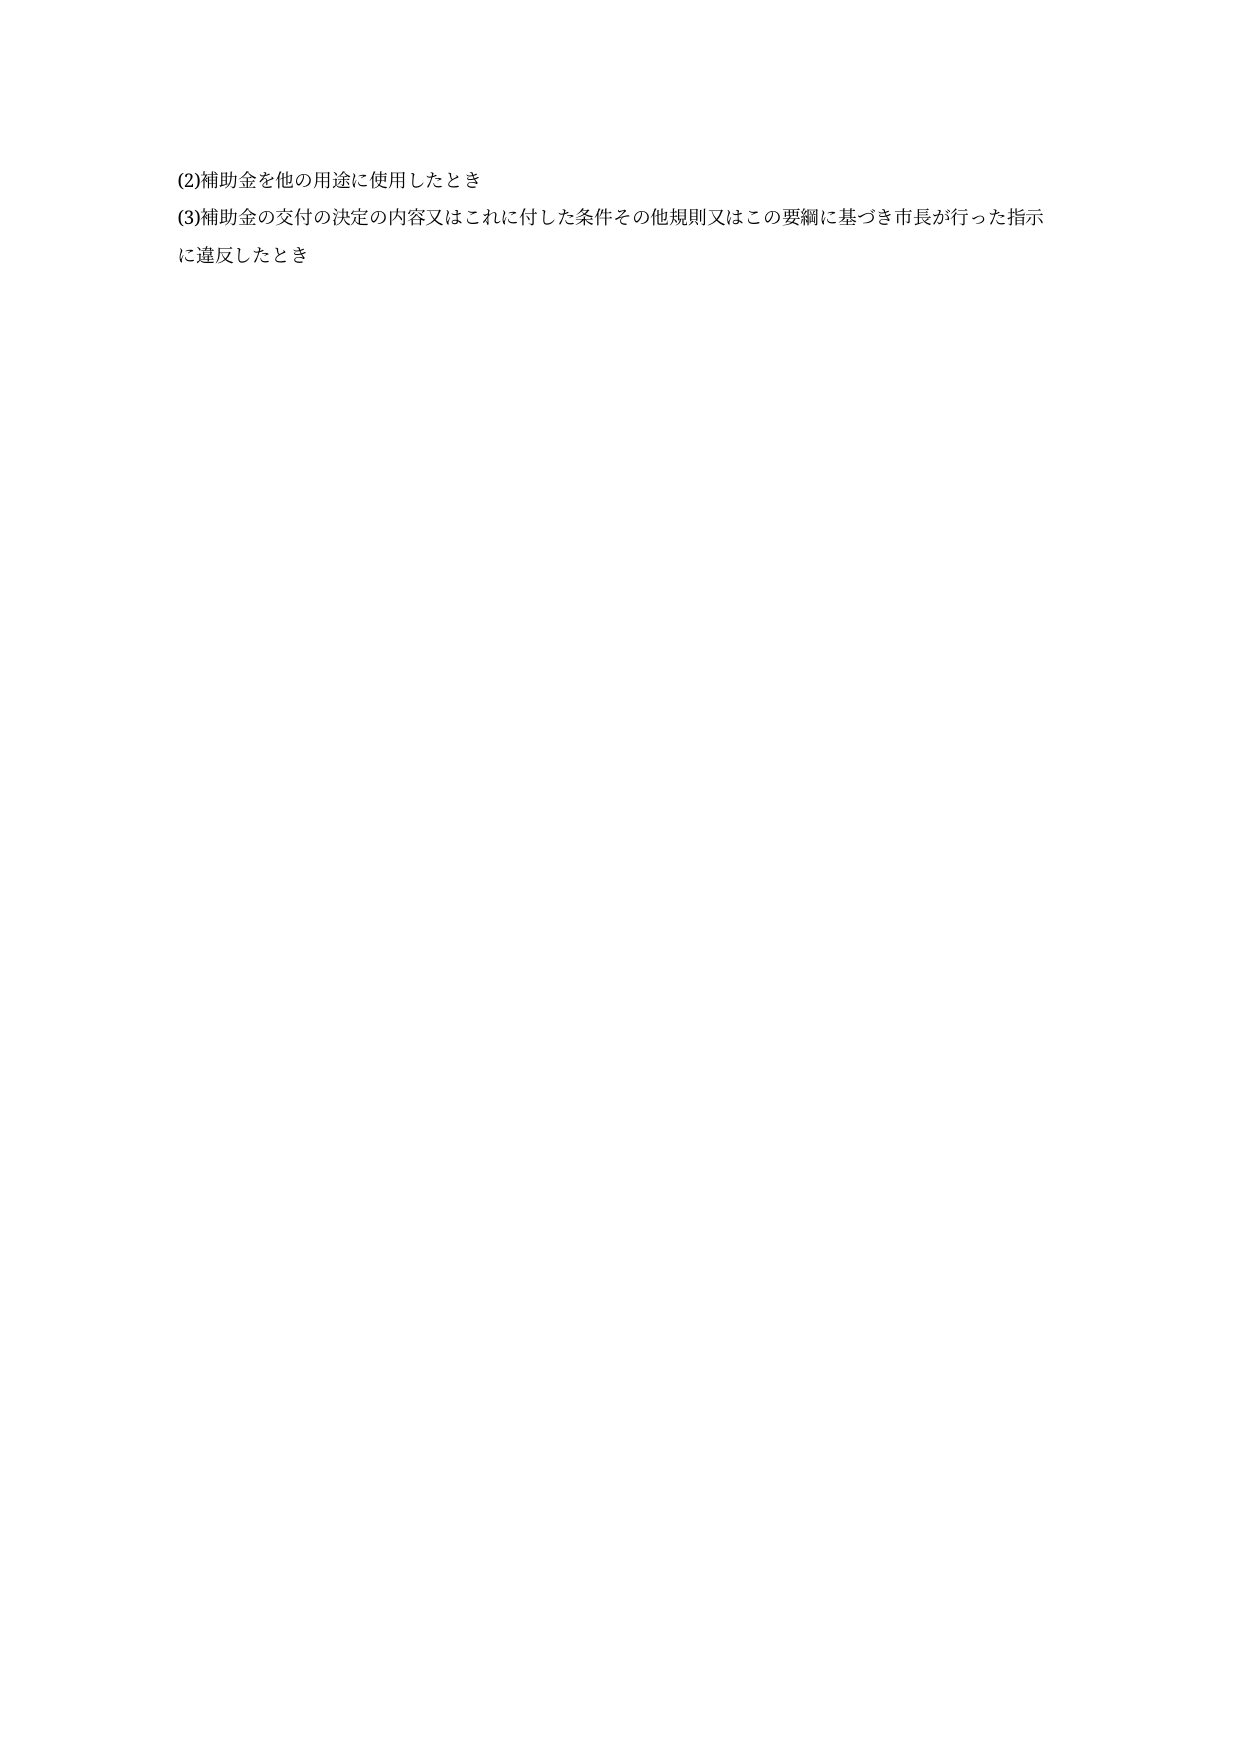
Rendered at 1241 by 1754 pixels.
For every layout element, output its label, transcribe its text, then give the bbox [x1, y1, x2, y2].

text (2)補助金を他の用途に使用したとき [177, 161, 1063, 198]
text (3)補助金の交付の決定の内容又はこれに付した条件その他規則又はこの要綱に基づき市長が行った指示に違反したとき [177, 198, 1063, 273]
